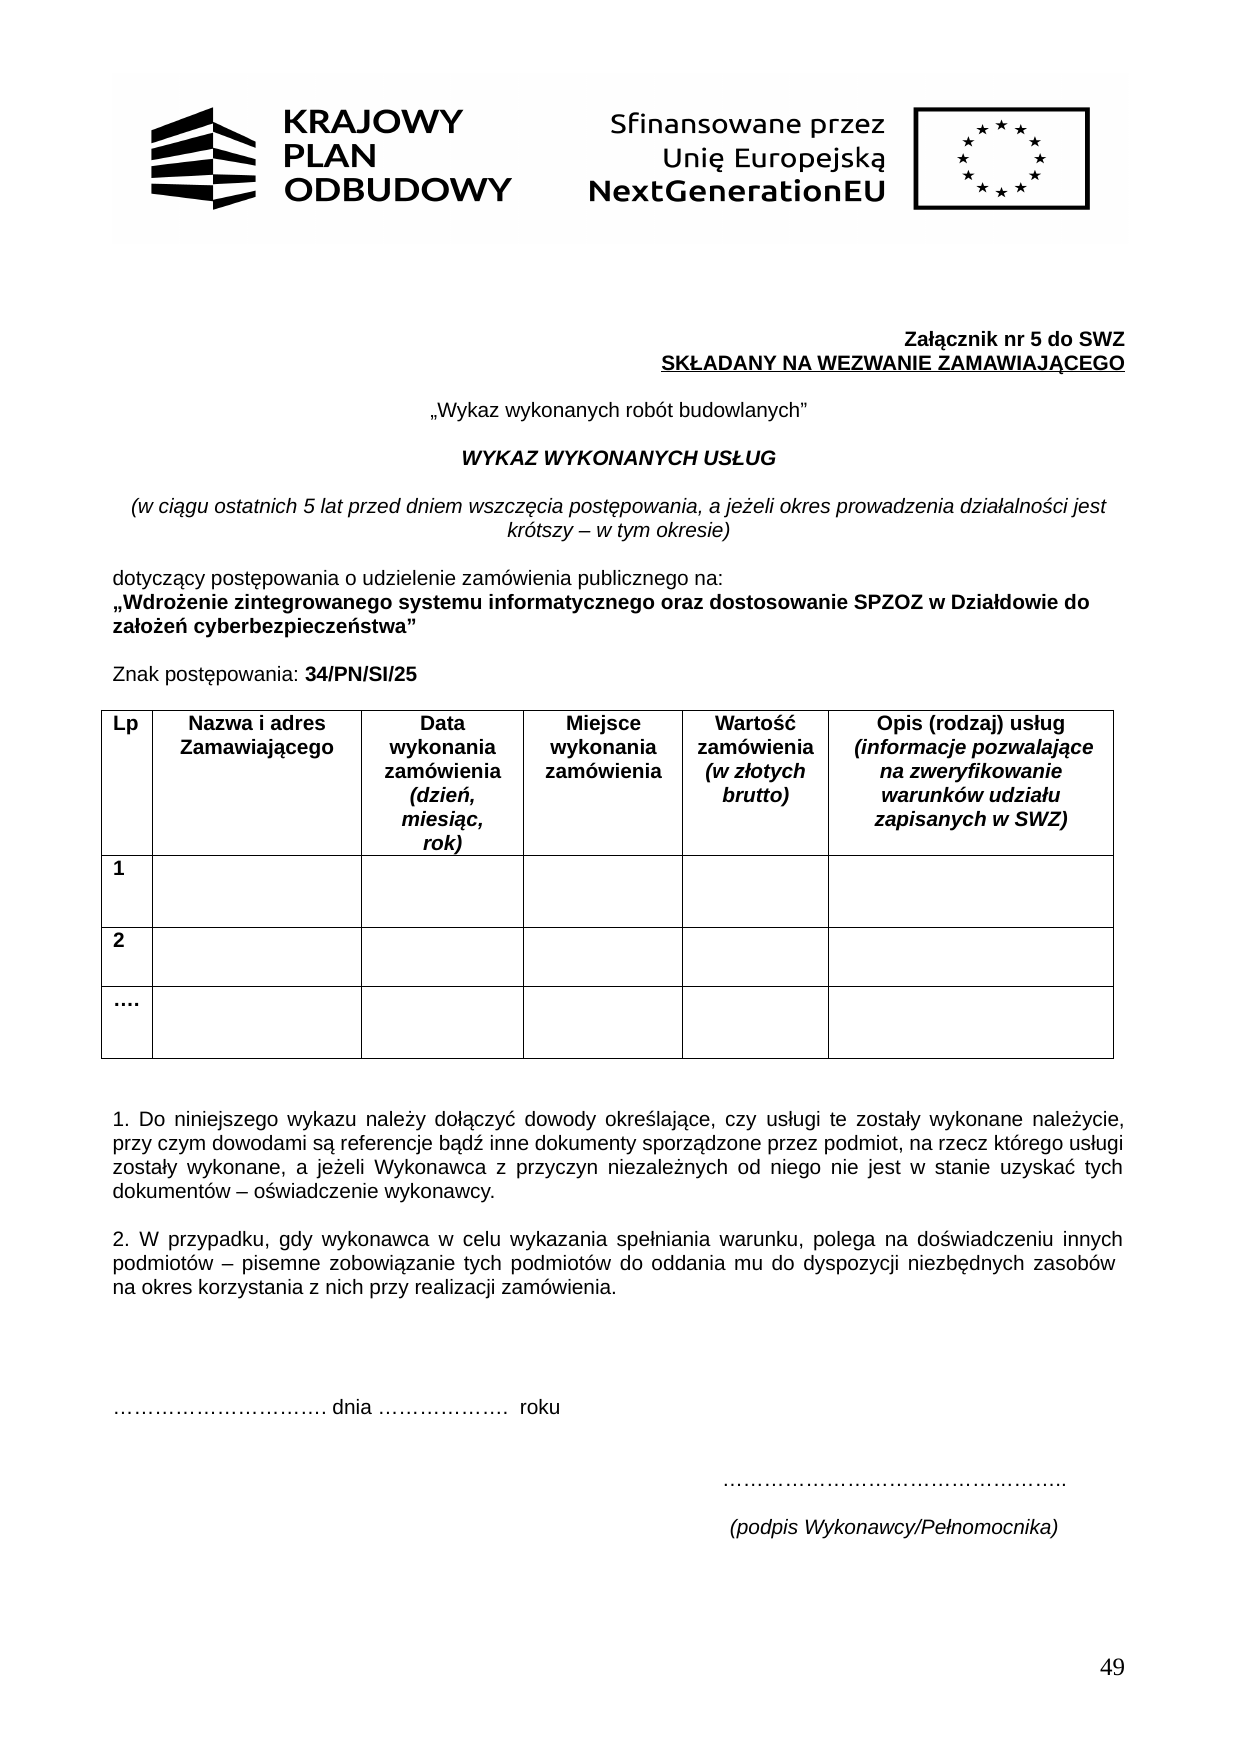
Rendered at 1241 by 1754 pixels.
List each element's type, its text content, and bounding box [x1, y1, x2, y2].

text „Wykaz wykonanych robót budowlanych” [112, 398, 1125, 422]
table_cell [362, 928, 523, 986]
table_header Miejsce wykonania zamówienia [524, 711, 682, 854]
table_cell [683, 928, 828, 986]
table_cell [524, 856, 682, 927]
text SKŁADANY NA WEZWANIE ZAMAWIAJĄCEGO [112, 350, 1125, 374]
text Załącznik nr 5 do SWZ [112, 326, 1125, 350]
text …………………………. dnia ………………. roku [112, 1395, 1125, 1419]
text dotyczący postępowania o udzielenie zamówienia publicznego na: [112, 566, 1125, 590]
text (w ciągu ostatnich 5 lat przed dniem wszczęcia postępowania, a jeżeli okres prowadzenia działalności jest krótszy – w tym okresie) [112, 494, 1125, 542]
table_cell [829, 987, 1113, 1058]
table_header Wartość zamówienia (w złotych brutto) [683, 711, 828, 854]
table_cell [153, 928, 361, 986]
text 2. W przypadku, gdy wykonawca w celu wykazania spełniania warunku, polega na doświadczeniu innych podmiotów – pisemne zobowiązanie tych podmiotów do oddania mu do dyspozycji niezbędnych zasobów na okres korzystania z nich przy realizacji zamówienia. [112, 1227, 1125, 1299]
picture [112, 73, 1129, 244]
table_cell [683, 987, 828, 1058]
table_cell [362, 856, 523, 927]
table_cell [829, 928, 1113, 986]
table_cell …. [102, 987, 152, 1058]
table_cell [153, 987, 361, 1058]
table_cell [829, 856, 1113, 927]
table_cell [153, 856, 361, 927]
table_cell [524, 928, 682, 986]
text 1. Do niniejszego wykazu należy dołączyć dowody określające, czy usługi te zostały wykonane należycie, przy czym dowodami są referencje bądź inne dokumenty sporządzone przez podmiot, na rzecz którego usługi zostały wykonane, a jeżeli Wykonawca z przyczyn niezależnych od niego nie jest w stanie uzyskać tych dokumentów – oświadczenie wykonawcy. [112, 1107, 1125, 1203]
text WYKAZ WYKONANYCH USŁUG [112, 446, 1125, 470]
text „Wdrożenie zintegrowanego systemu informatycznego oraz dostosowanie SPZOZ w Działdowie do założeń cyberbezpieczeństwa” [112, 590, 1125, 638]
table_header Nazwa i adres Zamawiającego [153, 711, 361, 854]
text ………………………………………….. (podpis Wykonawcy/Pełnomocnika) [117, 1467, 1125, 1538]
table_cell [524, 987, 682, 1058]
table_header Opis (rodzaj) usług (informacje pozwalające na zweryfikowanie warunków udziału zapisanych w SWZ) [829, 711, 1113, 854]
table_cell [683, 856, 828, 927]
table_header Data wykonania zamówienia (dzień, miesiąc, rok) [362, 711, 523, 854]
table_cell 1 [102, 856, 152, 927]
table_cell [362, 987, 523, 1058]
table_cell 2 [102, 928, 152, 986]
text Znak postępowania: 34/pn/si/25 [112, 662, 1125, 686]
table_header Lp [102, 711, 152, 854]
